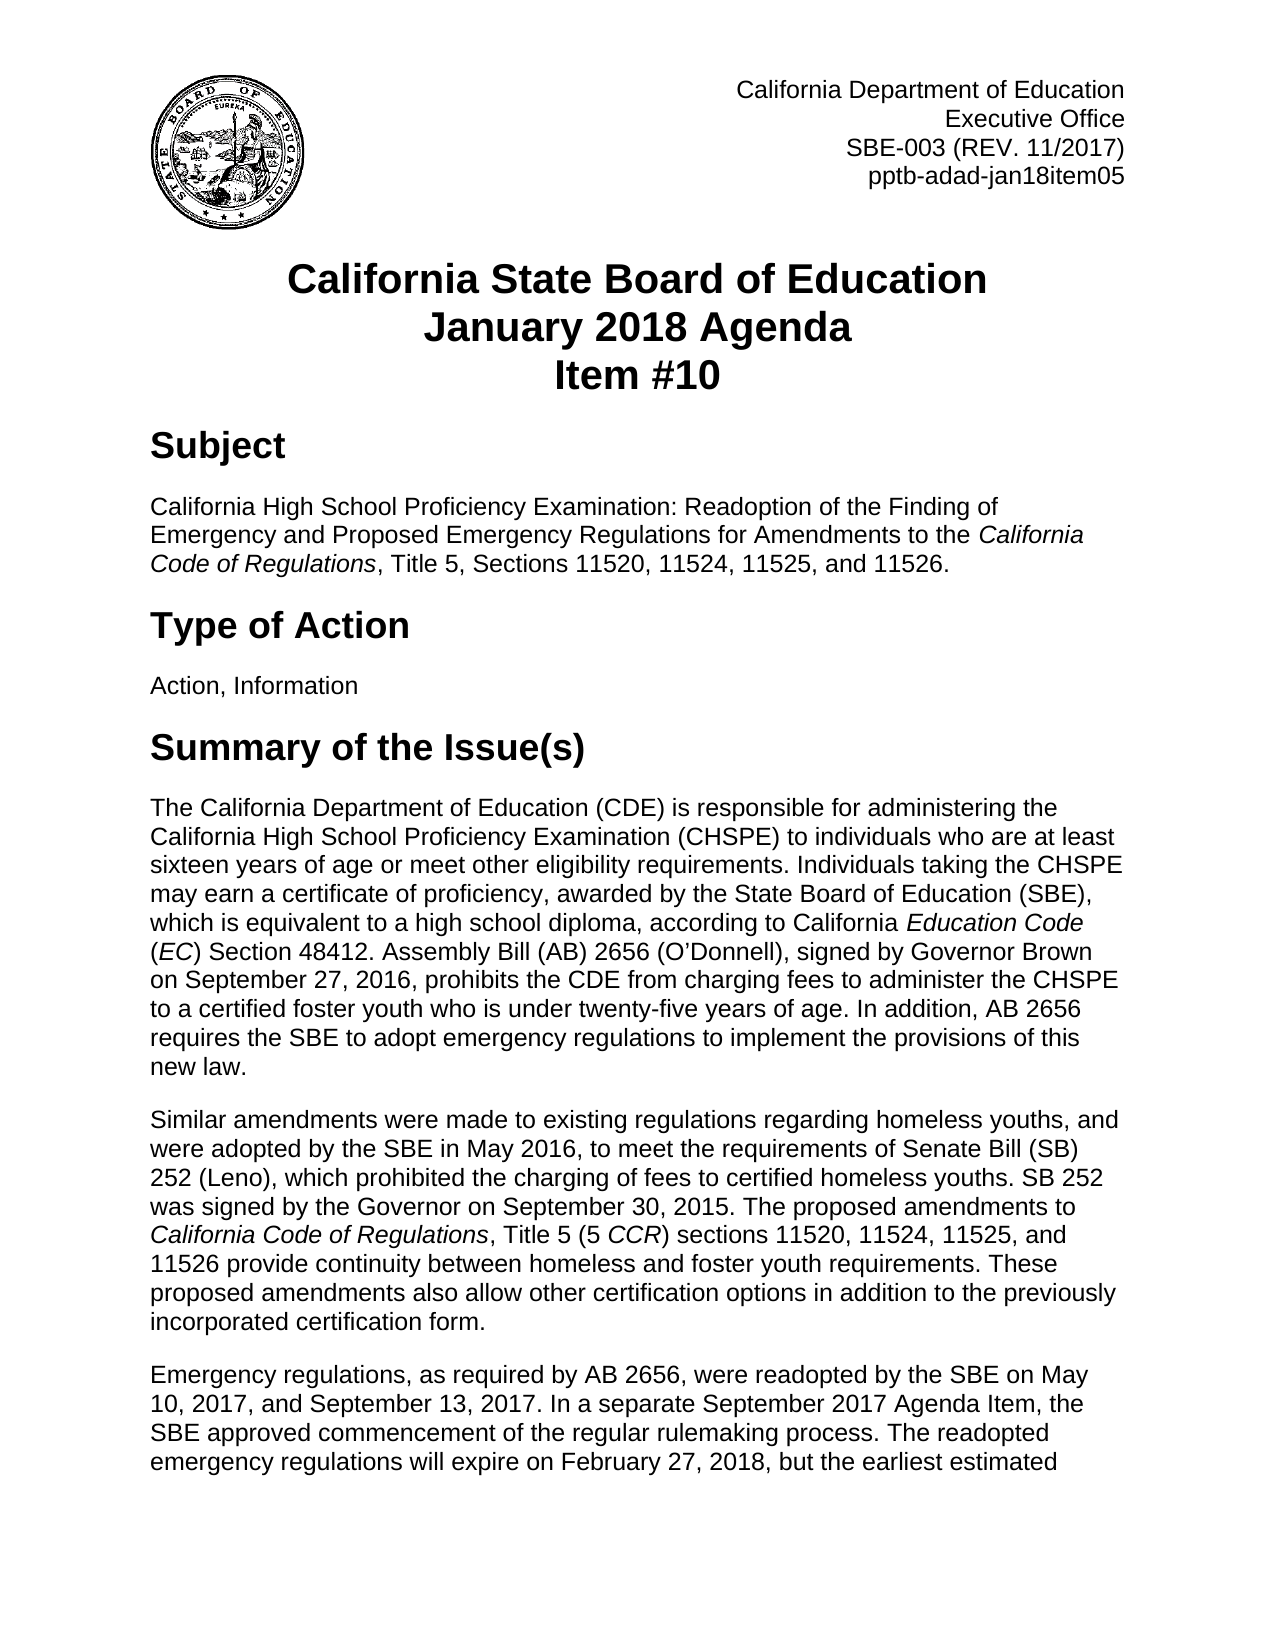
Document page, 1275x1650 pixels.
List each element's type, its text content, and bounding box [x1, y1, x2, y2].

subtitle California State Board of Education January 2018 Agenda Item #10 [150, 255, 1125, 398]
text The California Department of Education (CDE) is responsible for administering the California High School Proficiency Examination (CHSPE) to individuals who are at least sixteen years of age or meet other eligibility requirements. Individuals taking the CHSPE may earn a certificate of proficiency, awarded by the State Board of Education (SBE), which is equivalent to a high school diploma, according to California Education Code (EC) Section 48412. Assembly Bill (AB) 2656 (O’Donnell), signed by Governor Brown on September 27, 2016, prohibits the CDE from charging fees to administer the CHSPE to a certified foster youth who is under twenty-five years of age. In addition, AB 2656 requires the SBE to adopt emergency regulations to implement the provisions of this new law. [150, 793, 1125, 1080]
subtitle Summary of the Issue(s) [150, 725, 1125, 768]
text SBE-003 (REV. 11/2017) [675, 132, 1125, 161]
text Executive Office [675, 104, 1125, 132]
subtitle Subject [150, 423, 1125, 467]
text California High School Proficiency Examination: Readoption of the Finding of Emergency and Proposed Emergency Regulations for Amendments to the California Code of Regulations, Title 5, Sections 11520, 11524, 11525, and 11526. [150, 492, 1125, 578]
text Similar amendments were made to existing regulations regarding homeless youths, and were adopted by the SBE in May 2016, to meet the requirements of Senate Bill (SB) 252 (Leno), which prohibited the charging of fees to certified homeless youths. SB 252 was signed by the Governor on September 30, 2015. The proposed amendments to California Code of Regulations, Title 5 (5 CCR) sections 11520, 11524, 11525, and 11526 provide continuity between homeless and foster youth requirements. These proposed amendments also allow other certification options in addition to the previously incorporated certification form. [150, 1105, 1125, 1335]
text Action, Information [150, 671, 1125, 700]
subtitle Type of Action [150, 603, 1125, 646]
picture [150, 75, 305, 230]
text California Department of Education [675, 75, 1125, 104]
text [150, 1360, 1125, 1475]
text pptb-adad-jan18item05 [675, 161, 1125, 190]
